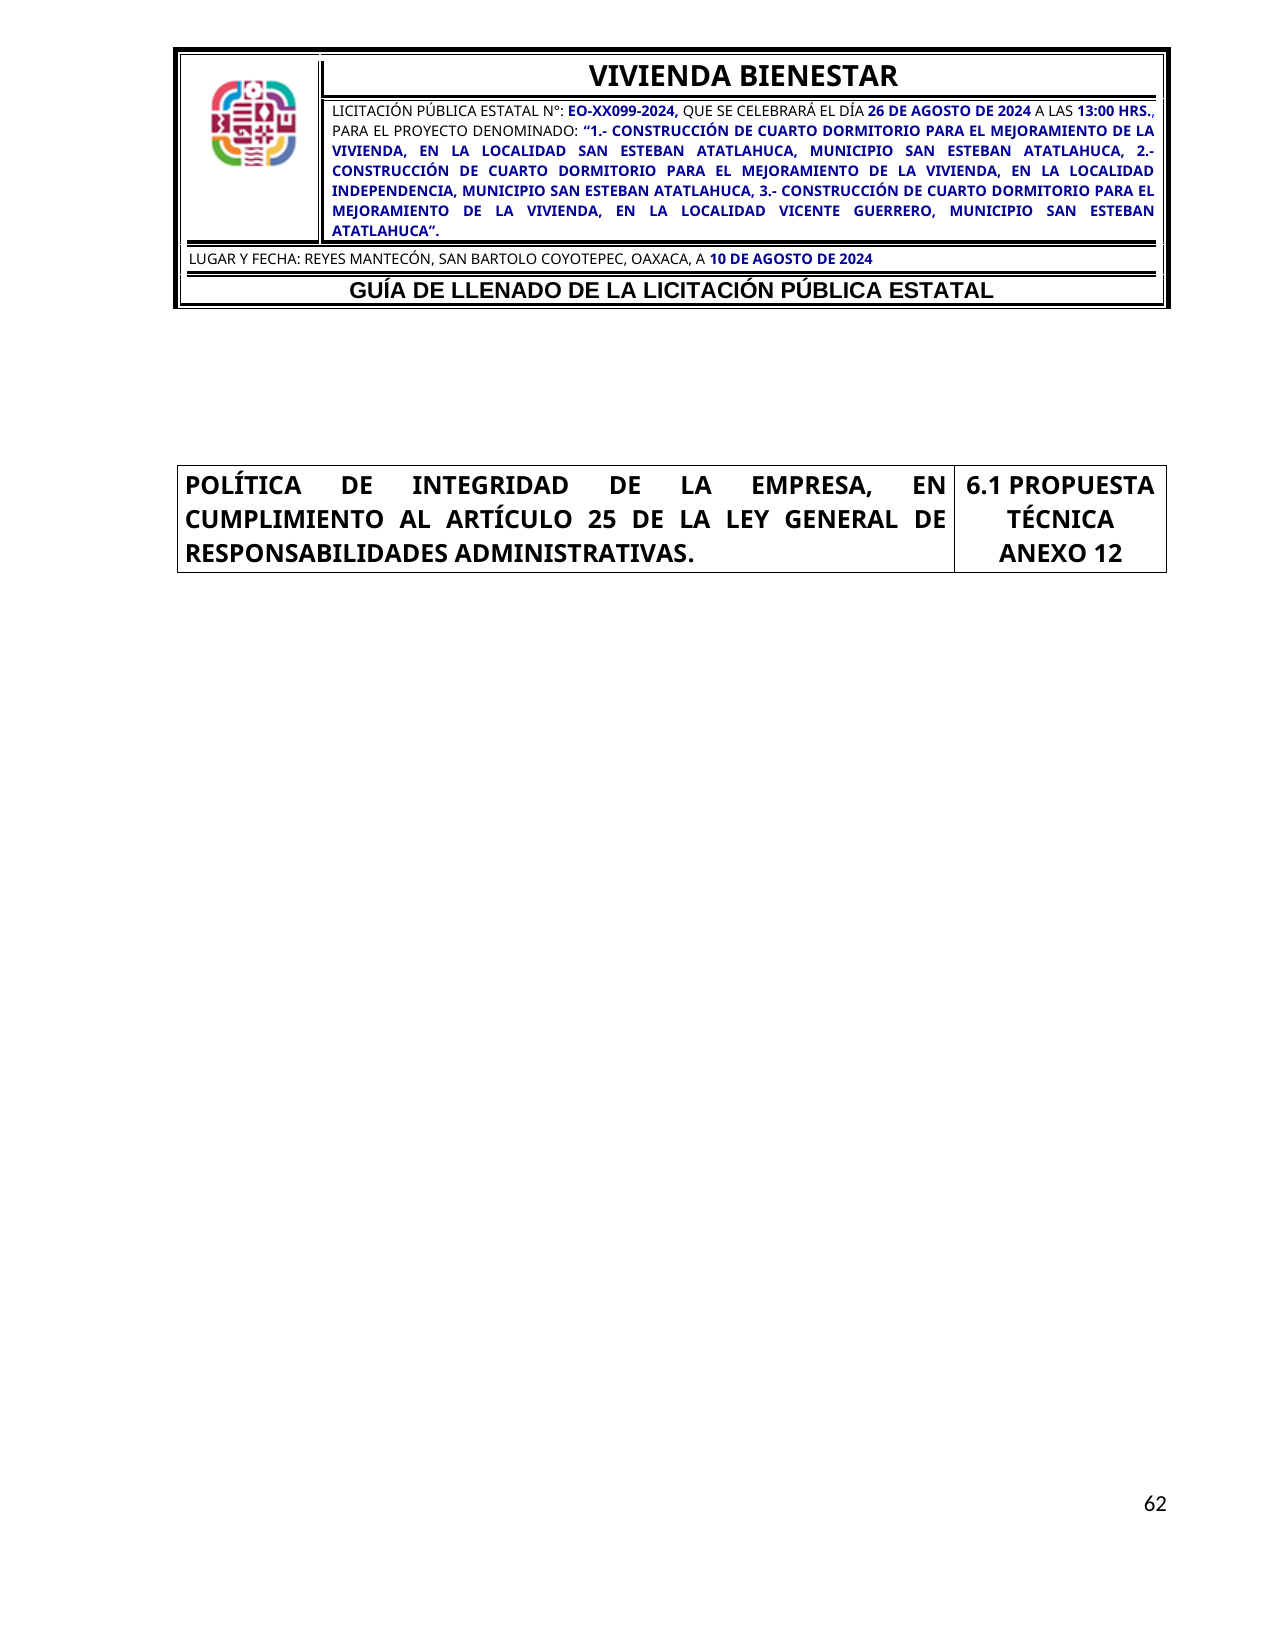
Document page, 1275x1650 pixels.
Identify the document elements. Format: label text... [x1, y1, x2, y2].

picture [200, 73, 307, 172]
table_header 6.1 PROPUESTA TÉCNICA ANEXO 12 [955, 466, 1166, 572]
table_header POLÍTICA DE INTEGRIDAD DE LA EMPRESA, EN CUMPLIMIENTO AL ARTÍCULO 25 DE LA LEY GENERAL DE RESPONSABILIDADES ADMINISTRATIVAS. [178, 466, 954, 572]
